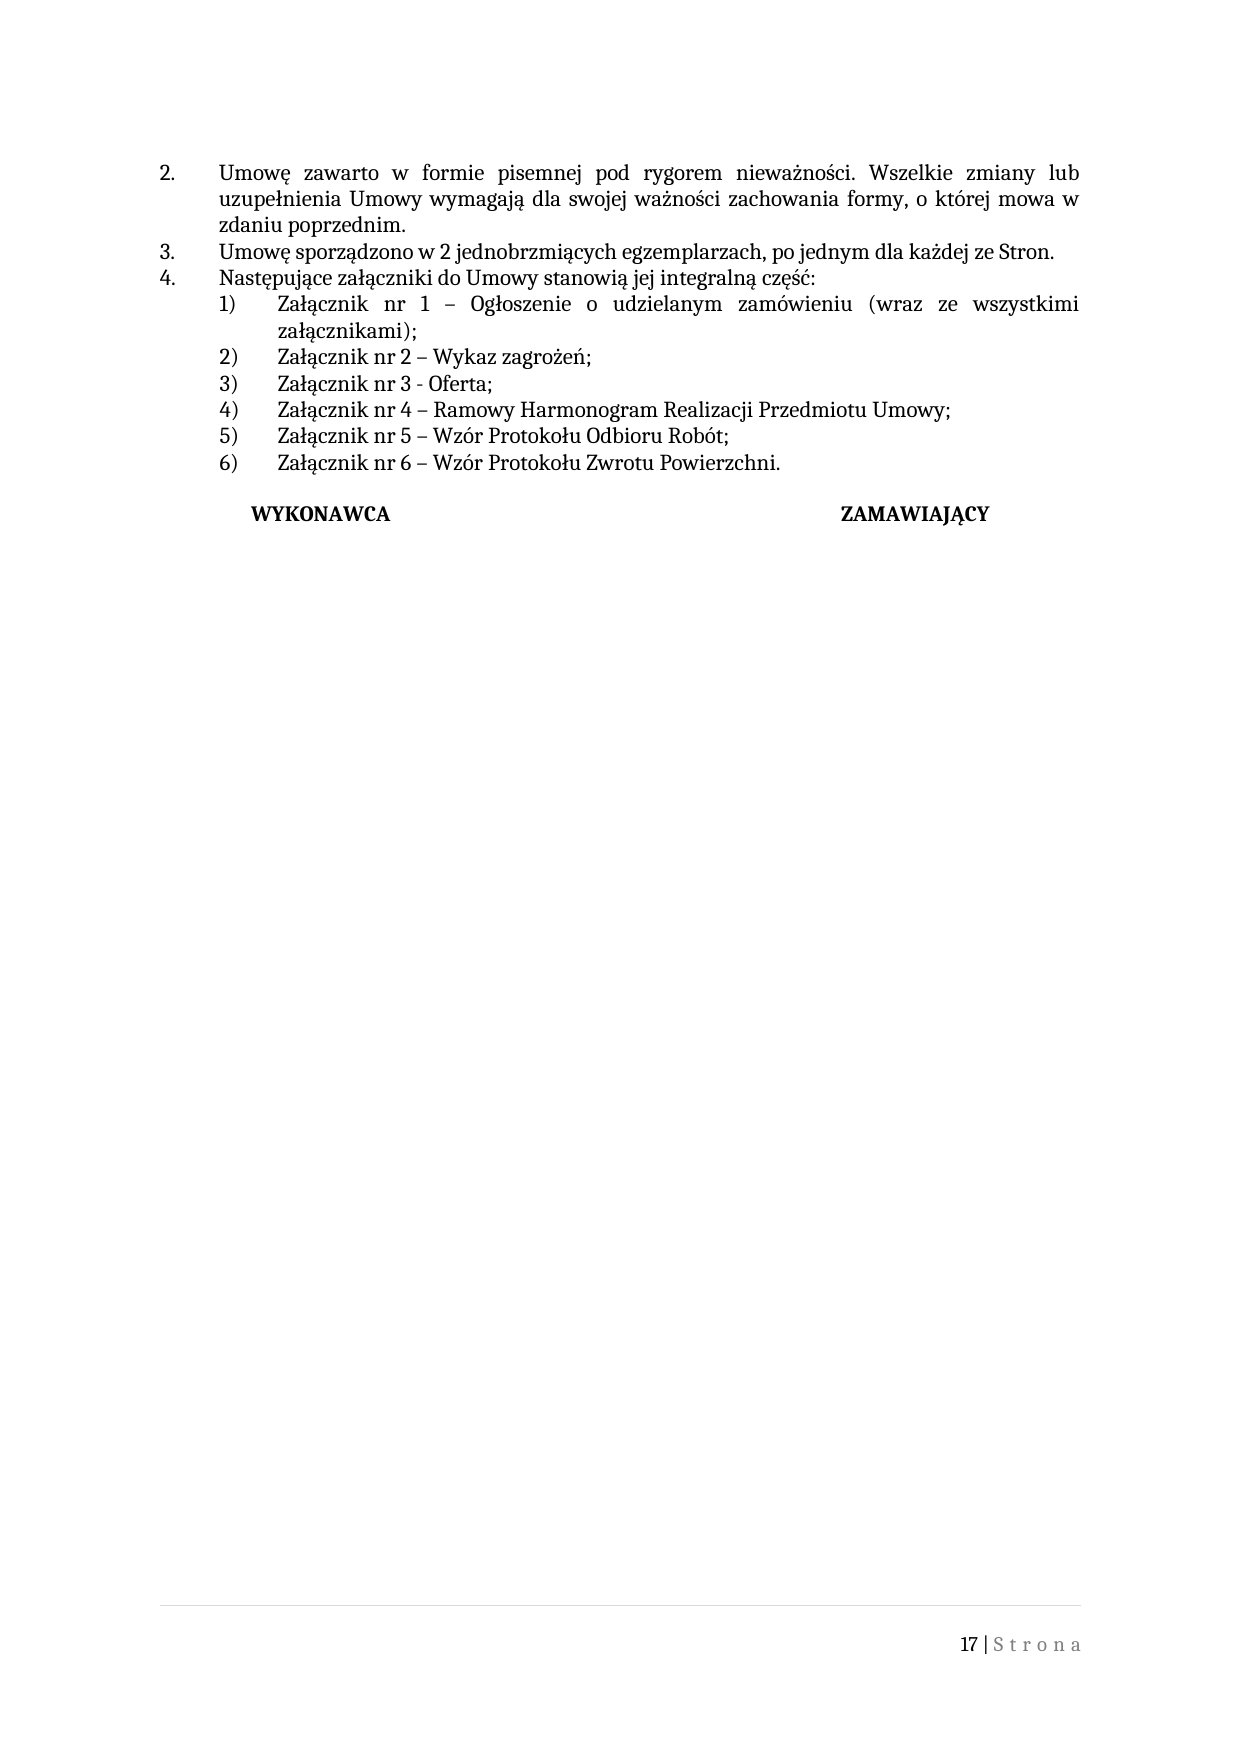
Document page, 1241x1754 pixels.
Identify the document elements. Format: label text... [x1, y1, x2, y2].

list Załącznik nr 4 – Ramowy Harmonogram Realizacji Przedmiotu Umowy; [219, 397, 1081, 423]
list Załącznik nr 2 – Wykaz zagrożeń; [219, 344, 1081, 370]
list Następujące załączniki do Umowy stanowią jej integralną część: [159, 265, 1081, 291]
list Załącznik nr 3 - Oferta; [219, 370, 1081, 397]
list Umowę zawarto w formie pisemnej pod rygorem nieważności. Wszelkie zmiany lub uzupełnienia Umowy wymagają dla swojej ważności zachowania formy, o której mowa w zdaniu poprzednim. [159, 159, 1081, 238]
list Załącznik nr 6 – Wzór Protokołu Zwrotu Powierzchni. [219, 449, 1081, 476]
text WYKONAWCA ZAMAWIAJĄCY [159, 502, 1081, 527]
list Załącznik nr 5 – Wzór Protokołu Odbioru Robót; [219, 423, 1081, 449]
list Umowę sporządzono w 2 jednobrzmiących egzemplarzach, po jednym dla każdej ze Stron. [159, 238, 1081, 265]
list Załącznik nr 1 – Ogłoszenie o udzielanym zamówieniu (wraz ze wszystkimi załącznikami); [219, 291, 1081, 344]
